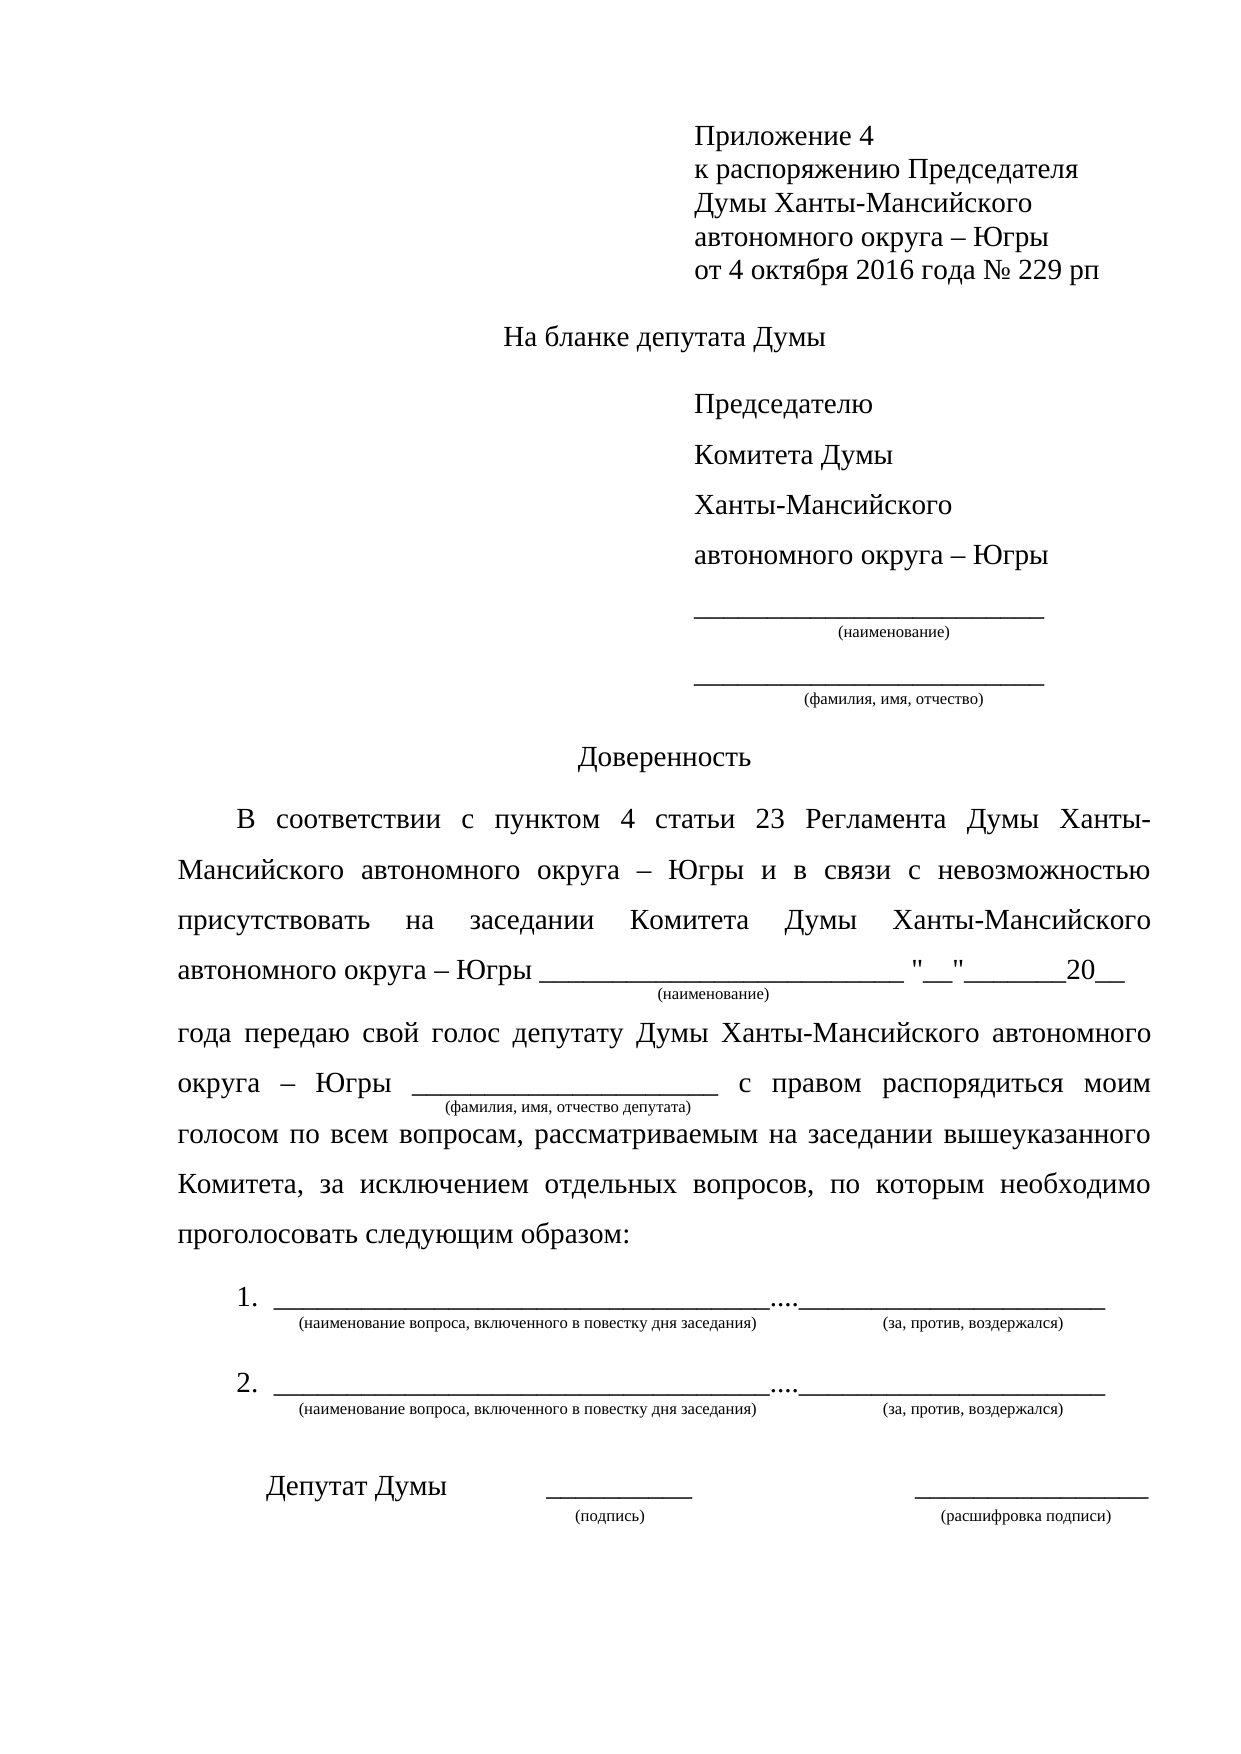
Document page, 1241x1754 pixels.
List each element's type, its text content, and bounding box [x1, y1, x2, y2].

list (наименование вопроса, включенного в повестку дня заседания) (за, против, воздержался) [273, 1313, 1152, 1332]
text Председателю [694, 386, 1171, 420]
text Депутат Думы __________ ________________ [177, 1468, 1152, 1502]
text На бланке депутата Думы [177, 319, 1152, 353]
list (наименование вопроса, включенного в повестку дня заседания) (за, против, воздержался) [273, 1399, 1152, 1418]
text Комитета Думы [694, 437, 1171, 470]
text Ханты-Мансийского [694, 487, 1171, 521]
list __________________________________...._____________________ [236, 1366, 1152, 1399]
text автономного округа – Югры [694, 537, 1171, 571]
text В соответствии с пунктом 4 статьи 23 Регламента Думы Ханты-Мансийского автономного округа – Югры и в связи с невозможностью присутствовать на заседании Комитета Думы Ханты-Мансийского автономного округа – Югры _________________________ "__"_______20__ [177, 801, 1152, 986]
text года передаю свой голос депутату Думы Ханты-Мансийского автономного округа – Югры _____________________ с правом распорядиться моим голосом по всем вопросам, рассматриваемым на заседании вышеуказанного Комитета, за исключением отдельных вопросов, по которым необходимо проголосовать следующим образом: [177, 1015, 1152, 1250]
text Приложение 4 [694, 118, 1152, 152]
text к распоряжению Председателя Думы Ханты-Мансийского автономного округа – Югры [694, 152, 1152, 252]
text от 4 октября 2016 года № 229 рп [694, 252, 1152, 286]
text ________________________ [694, 588, 1171, 621]
text ________________________ [694, 655, 1171, 688]
text Доверенность [177, 739, 1152, 772]
list __________________________________...._____________________ [236, 1279, 1152, 1313]
